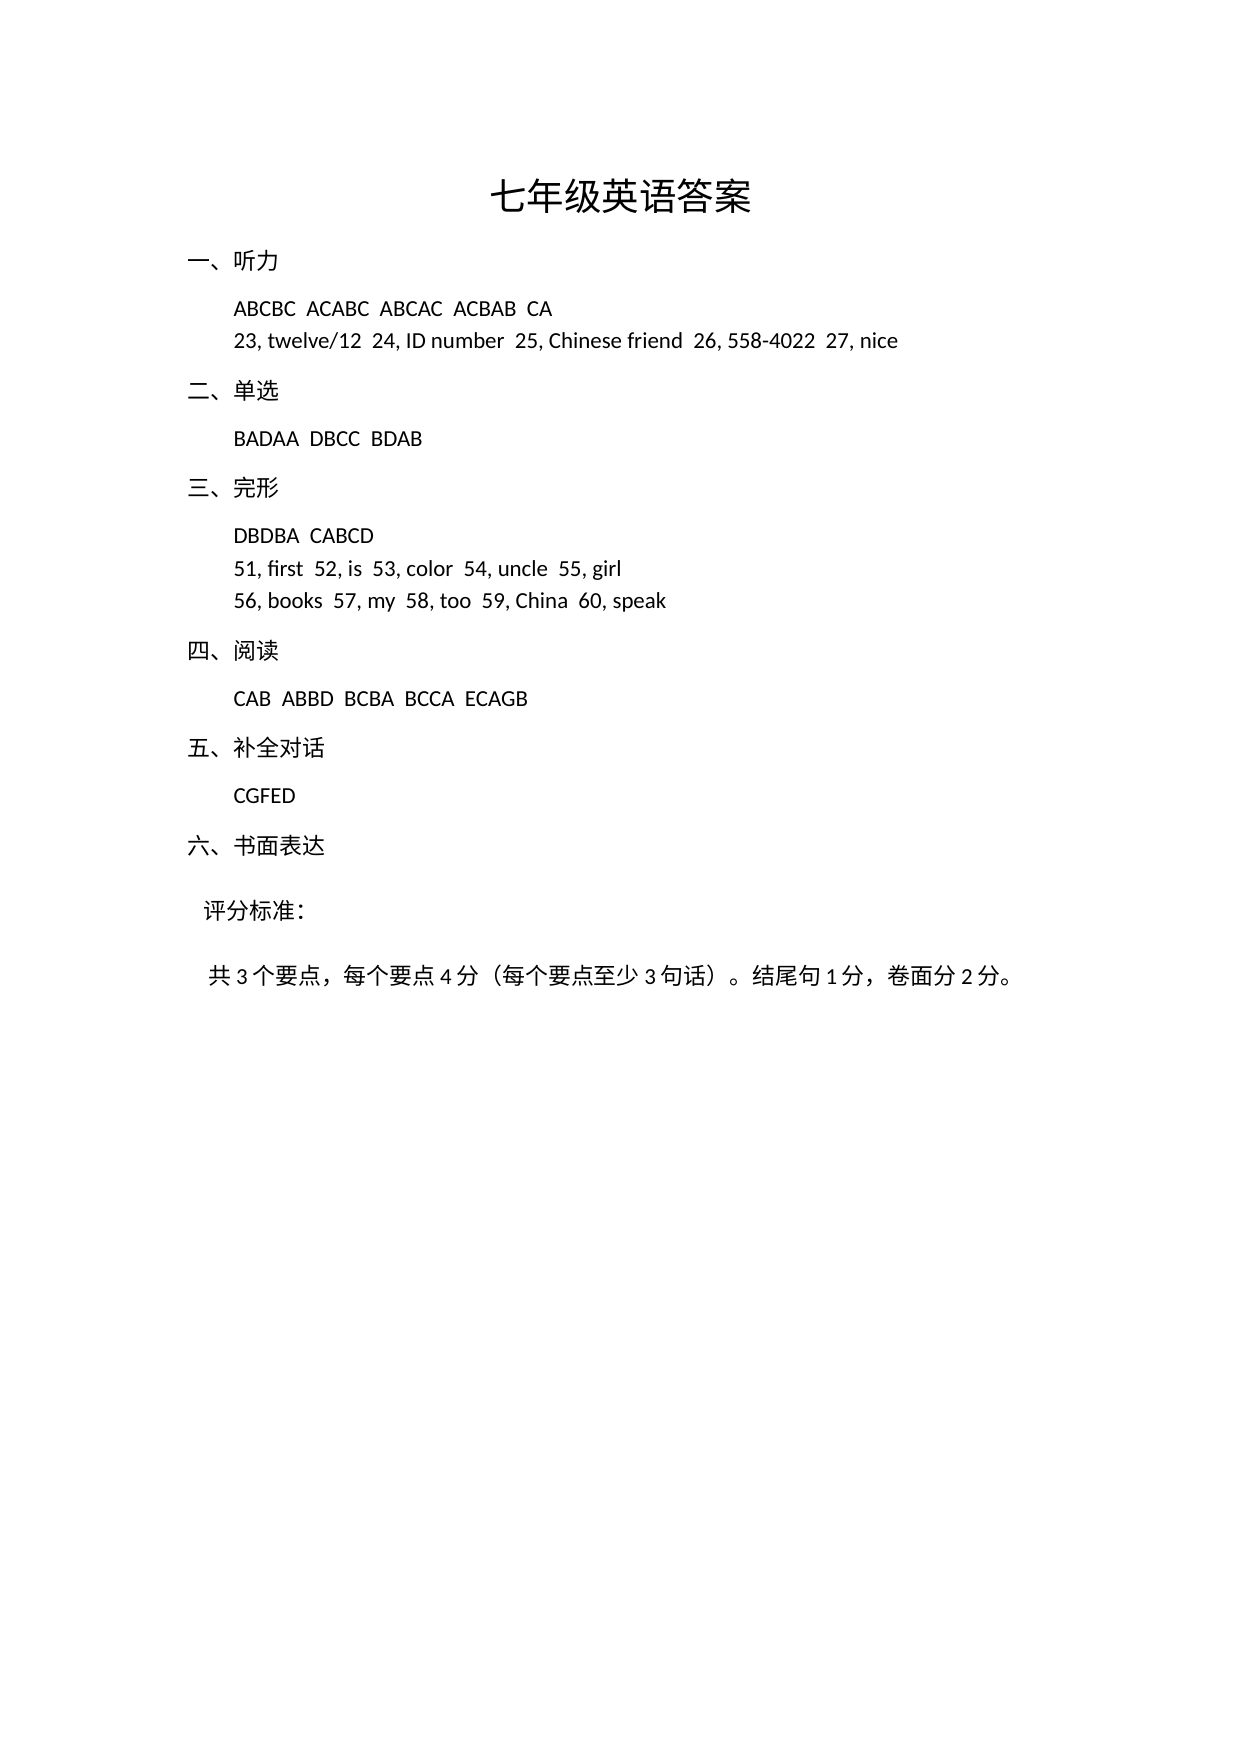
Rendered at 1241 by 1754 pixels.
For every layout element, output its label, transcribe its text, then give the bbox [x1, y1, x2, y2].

list 书面表达 [187, 812, 1053, 877]
text ABCBC ACABC ABCAC ACBAB CA [187, 292, 1053, 324]
list 补全对话 [187, 714, 1053, 779]
text CGFED [187, 779, 1053, 812]
list 单选 [187, 357, 1053, 422]
list 阅读 [187, 617, 1053, 682]
text 23, twelve/12 24, ID number 25, Chinese friend 26, 558-4022 27, nice [187, 324, 1053, 357]
text 评分标准： [187, 877, 1053, 942]
list 完形 [187, 454, 1053, 519]
text BADAA DBCC BDAB [187, 422, 1053, 454]
text 七年级英语答案 [187, 162, 1053, 227]
list 听力 [187, 227, 1053, 292]
text 56, books 57, my 58, too 59, China 60, speak [187, 584, 1053, 617]
text 共3个要点，每个要点4分（每个要点至少3句话）。结尾句1分，卷面分2分。 [187, 942, 1053, 1007]
text CAB ABBD BCBA BCCA ECAGB [187, 682, 1053, 714]
text 51, first 52, is 53, color 54, uncle 55, girl [187, 552, 1053, 584]
text DBDBA CABCD [187, 519, 1053, 552]
